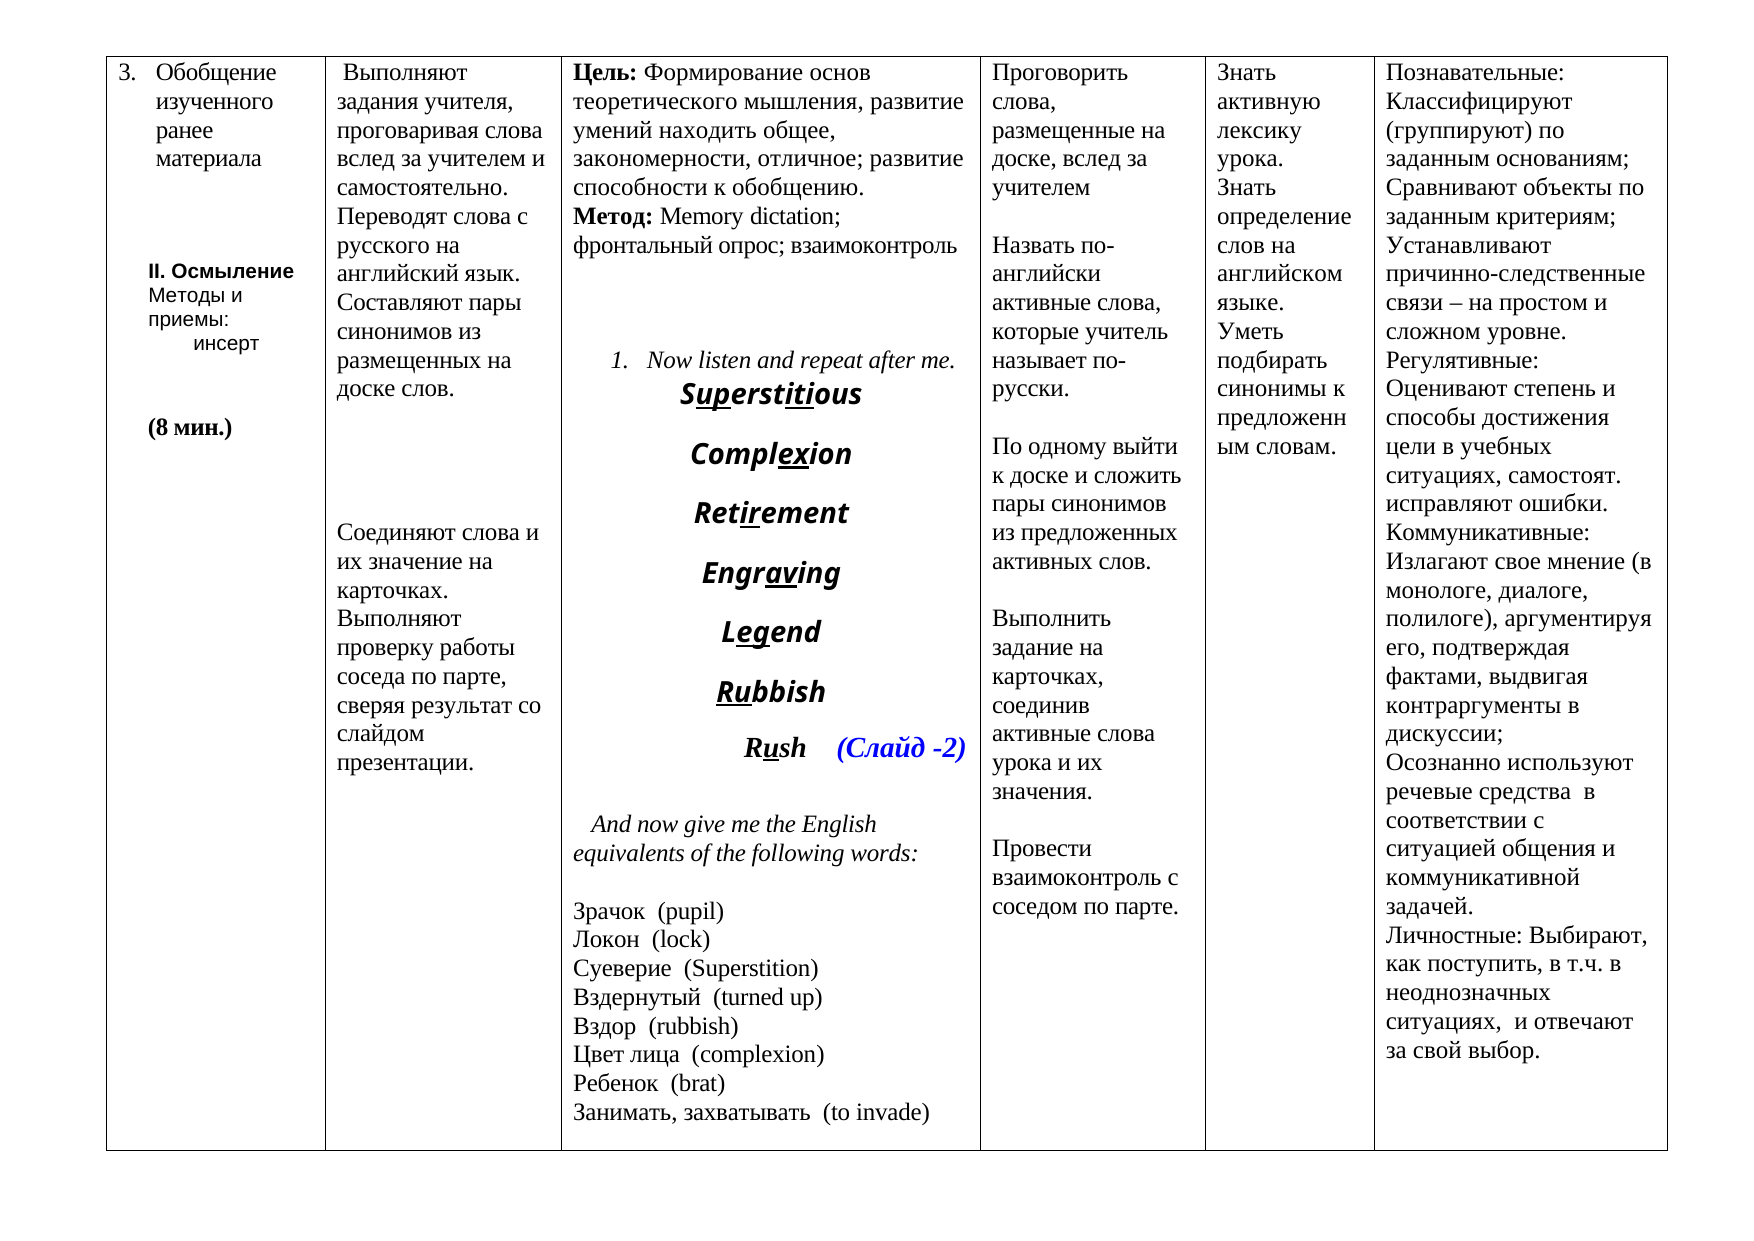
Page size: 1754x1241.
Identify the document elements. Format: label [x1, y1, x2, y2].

table_cell [107, 57, 325, 1150]
table_cell [1206, 57, 1374, 1150]
table_cell [1375, 57, 1667, 1150]
table_cell [562, 57, 980, 1150]
table_cell [981, 57, 1205, 1150]
table_cell [326, 57, 561, 1150]
